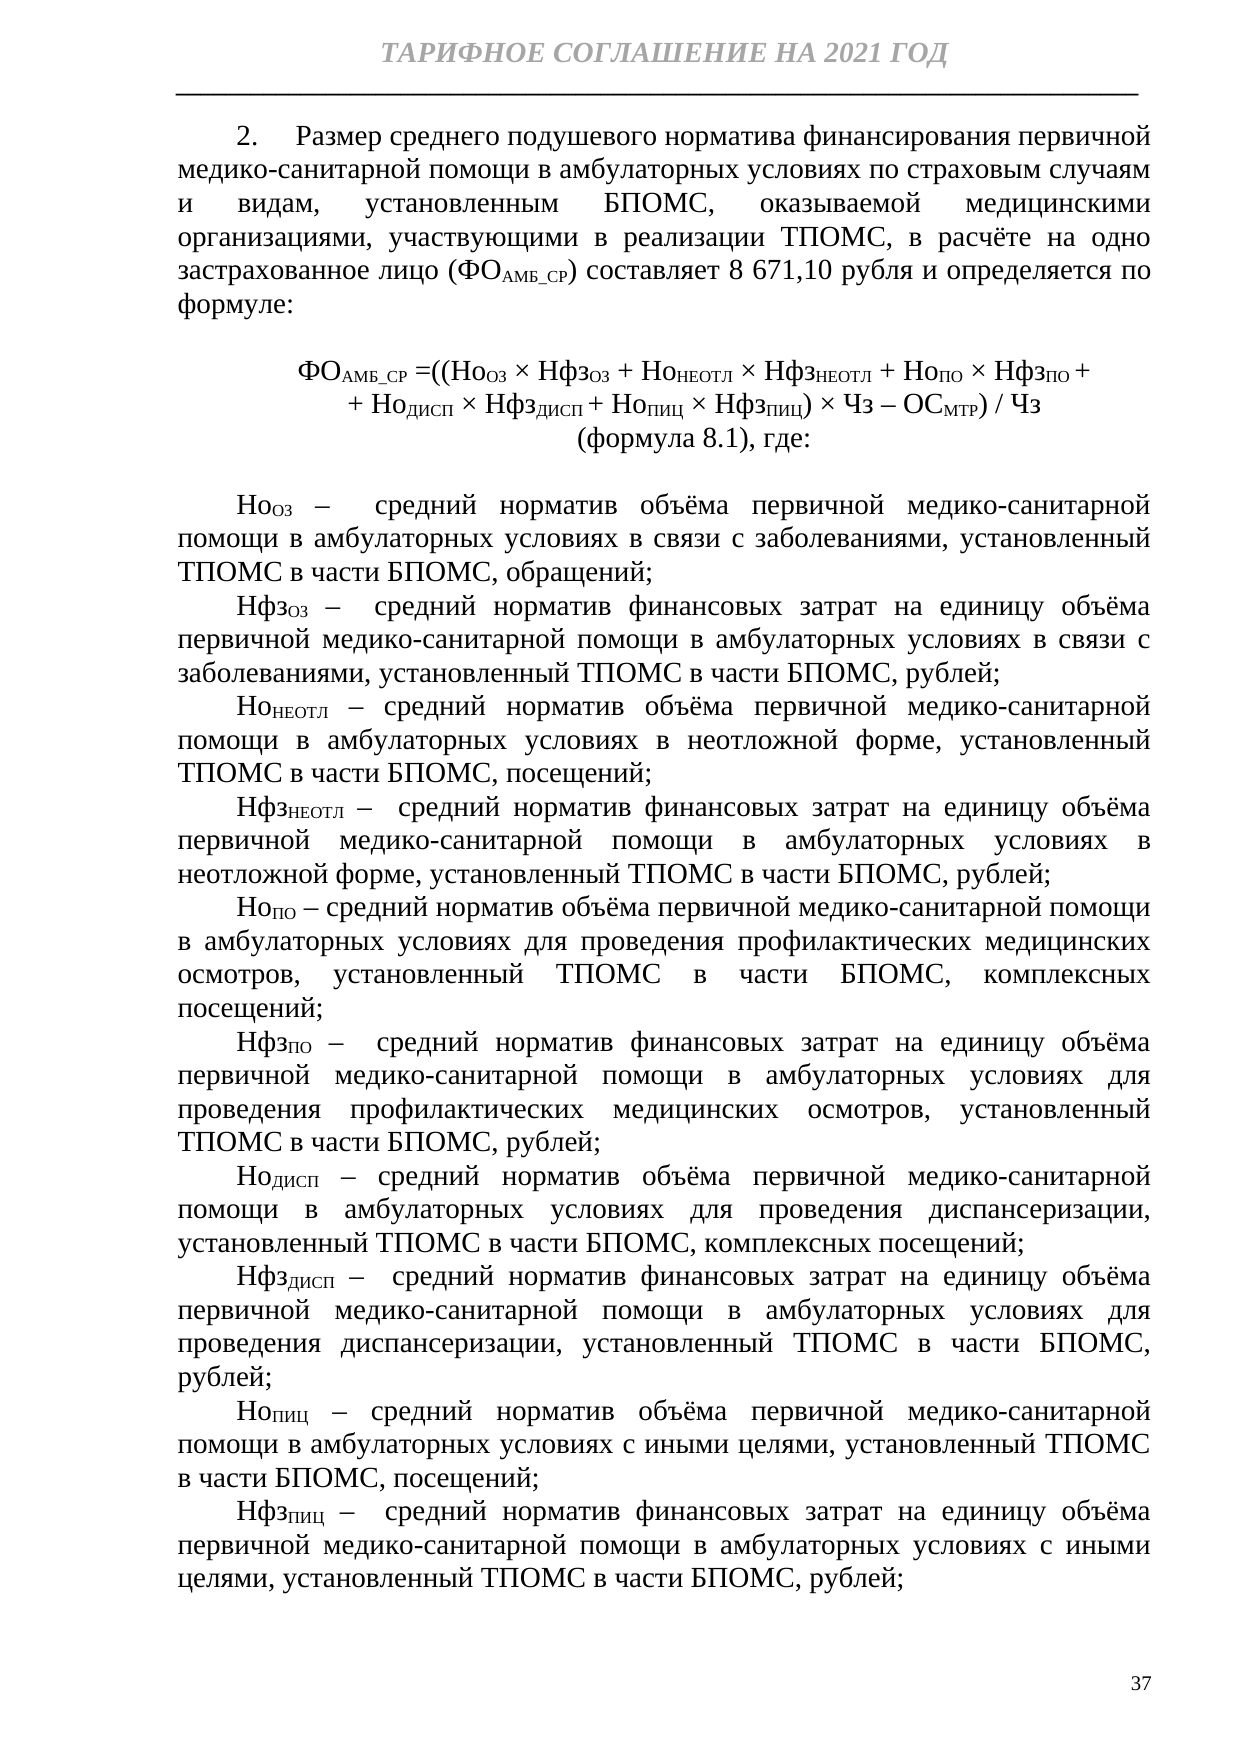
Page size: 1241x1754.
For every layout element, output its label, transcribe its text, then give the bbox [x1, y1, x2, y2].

text (формула 8.1), где: [177, 420, 1152, 453]
text ФОАМБ_СР =((НоОЗ × НфзОЗ + НоНЕОТЛ × НфзНЕОТЛ + НоПО × НфзПО + [177, 353, 1152, 386]
text НфзДИСП – средний норматив финансовых затрат на единицу объёма первичной медико-санитарной помощи в амбулаторных условиях для проведения диспансеризации, установленный ТПОМС в части БПОМС, рублей; [177, 1258, 1152, 1393]
text НфзОЗ – средний норматив финансовых затрат на единицу объёма первичной медико-санитарной помощи в амбулаторных условиях в связи с заболеваниями, установленный ТПОМС в части БПОМС, рублей; [177, 588, 1152, 688]
text НоНЕОТЛ – средний норматив объёма первичной медико-санитарной помощи в амбулаторных условиях в неотложной форме, установленный ТПОМС в части БПОМС, посещений; [177, 688, 1152, 789]
text НфзПИЦ – средний норматив финансовых затрат на единицу объёма первичной медико-санитарной помощи в амбулаторных условиях с иными целями, установленный ТПОМС в части БПОМС, рублей; [177, 1493, 1152, 1594]
text + НоДИСП × НфзДИСП + НоПИЦ × НфзПИЦ) × Чз – ОСМТР) / Чз [177, 386, 1152, 420]
list Размер среднего подушевого норматива финансирования первичной медико-санитарной помощи в амбулаторных условиях по страховым случаям и видам, установленным БПОМС, оказываемой медицинскими организациями, участвующими в реализации ТПОМС, в расчёте на одно застрахованное лицо (ФОАМБ_СР) составляет 8 671,10 рубля и определяется по формуле: [177, 118, 1152, 319]
text НоДИСП – средний норматив объёма первичной медико-санитарной помощи в амбулаторных условиях для проведения диспансеризации, установленный ТПОМС в части БПОМС, комплексных посещений; [177, 1158, 1152, 1258]
text НоПИЦ – средний норматив объёма первичной медико-санитарной помощи в амбулаторных условиях с иными целями, установленный ТПОМС в части БПОМС, посещений; [177, 1393, 1152, 1493]
text НоПО – средний норматив объёма первичной медико-санитарной помощи в амбулаторных условиях для проведения профилактических медицинских осмотров, установленный ТПОМС в части БПОМС, комплексных посещений; [177, 889, 1152, 1024]
text НфзПО – средний норматив финансовых затрат на единицу объёма первичной медико-санитарной помощи в амбулаторных условиях для проведения профилактических медицинских осмотров, установленный ТПОМС в части БПОМС, рублей; [177, 1024, 1152, 1158]
text НоОЗ – средний норматив объёма первичной медико-санитарной помощи в амбулаторных условиях в связи с заболеваниями, установленный ТПОМС в части БПОМС, обращений; [177, 487, 1152, 588]
text НфзНЕОТЛ – средний норматив финансовых затрат на единицу объёма первичной медико-санитарной помощи в амбулаторных условиях в неотложной форме, установленный ТПОМС в части БПОМС, рублей; [177, 789, 1152, 889]
